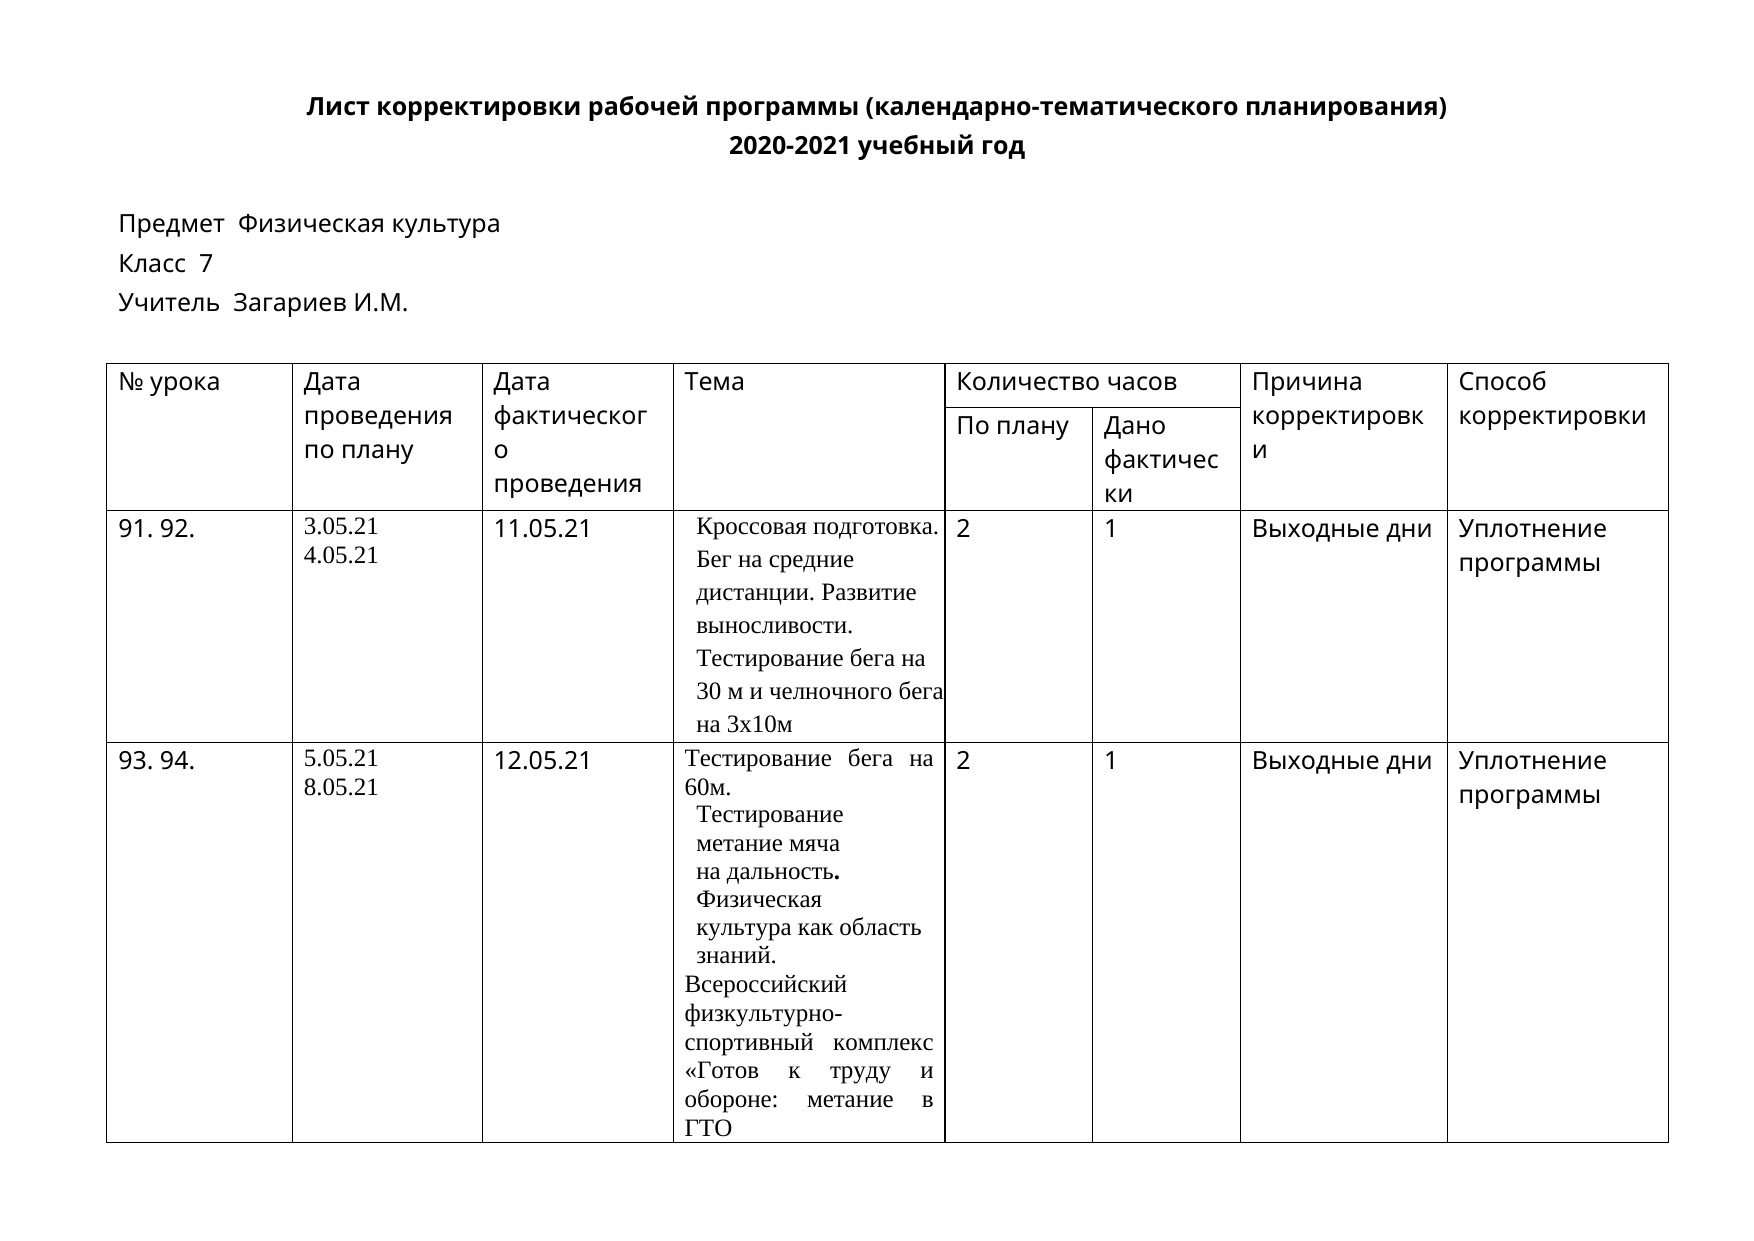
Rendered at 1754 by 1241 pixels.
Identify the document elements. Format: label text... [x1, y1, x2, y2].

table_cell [1448, 743, 1668, 1142]
table_header Тема [674, 364, 944, 510]
text Предмет Физическая культура [118, 206, 1636, 240]
table_cell 2 [946, 743, 1092, 1142]
table_header Способ корректировки [1448, 364, 1668, 510]
table_cell Кроссовая подготовка. Бег на средние дистанции. Развитие выносливости. Тестирование бега на 30 м и челночного бега на 3х10м [674, 511, 944, 742]
table_cell 2 [946, 511, 1092, 742]
table_cell 93. 94. [107, 743, 292, 1142]
table_cell Уплотнение программы [1448, 511, 1668, 742]
table_cell 1 [1093, 511, 1240, 742]
text 2020-2021 учебный год [118, 128, 1636, 162]
table_cell 5.05.21 8.05.21 [293, 743, 482, 1142]
table_header Причина корректировки [1241, 364, 1447, 510]
table_cell Тестирование бега на 60м. Тестирование метание мяча на дальность. Физическая культура как область знаний. Всероссийский физкультурно-спортивный комплекс «Готов к труду и обороне: метание в ГТО [674, 743, 944, 1142]
table_header № урока [107, 364, 292, 510]
text Лист корректировки рабочей программы (календарно-тематического планирования) [118, 89, 1636, 123]
table_cell По плану [946, 408, 1092, 510]
text Класс 7 [118, 245, 1636, 279]
table_cell 1 [1093, 743, 1240, 1142]
table_cell Выходные дни [1241, 743, 1447, 1142]
table_cell 91. 92. [107, 511, 292, 742]
table_cell 3.05.21 4.05.21 [293, 511, 482, 742]
table_cell 11.05.21 [483, 511, 673, 742]
text Учитель Загариев И.М. [118, 284, 1636, 318]
table_header Количество часов [946, 364, 1240, 407]
table_header Дата фактического проведения [483, 364, 673, 510]
table_cell 12.05.21 [483, 743, 673, 1142]
table_cell Выходные дни [1241, 511, 1447, 742]
table_cell Дано фактически [1093, 408, 1240, 510]
table_header Дата проведения по плану [293, 364, 482, 510]
